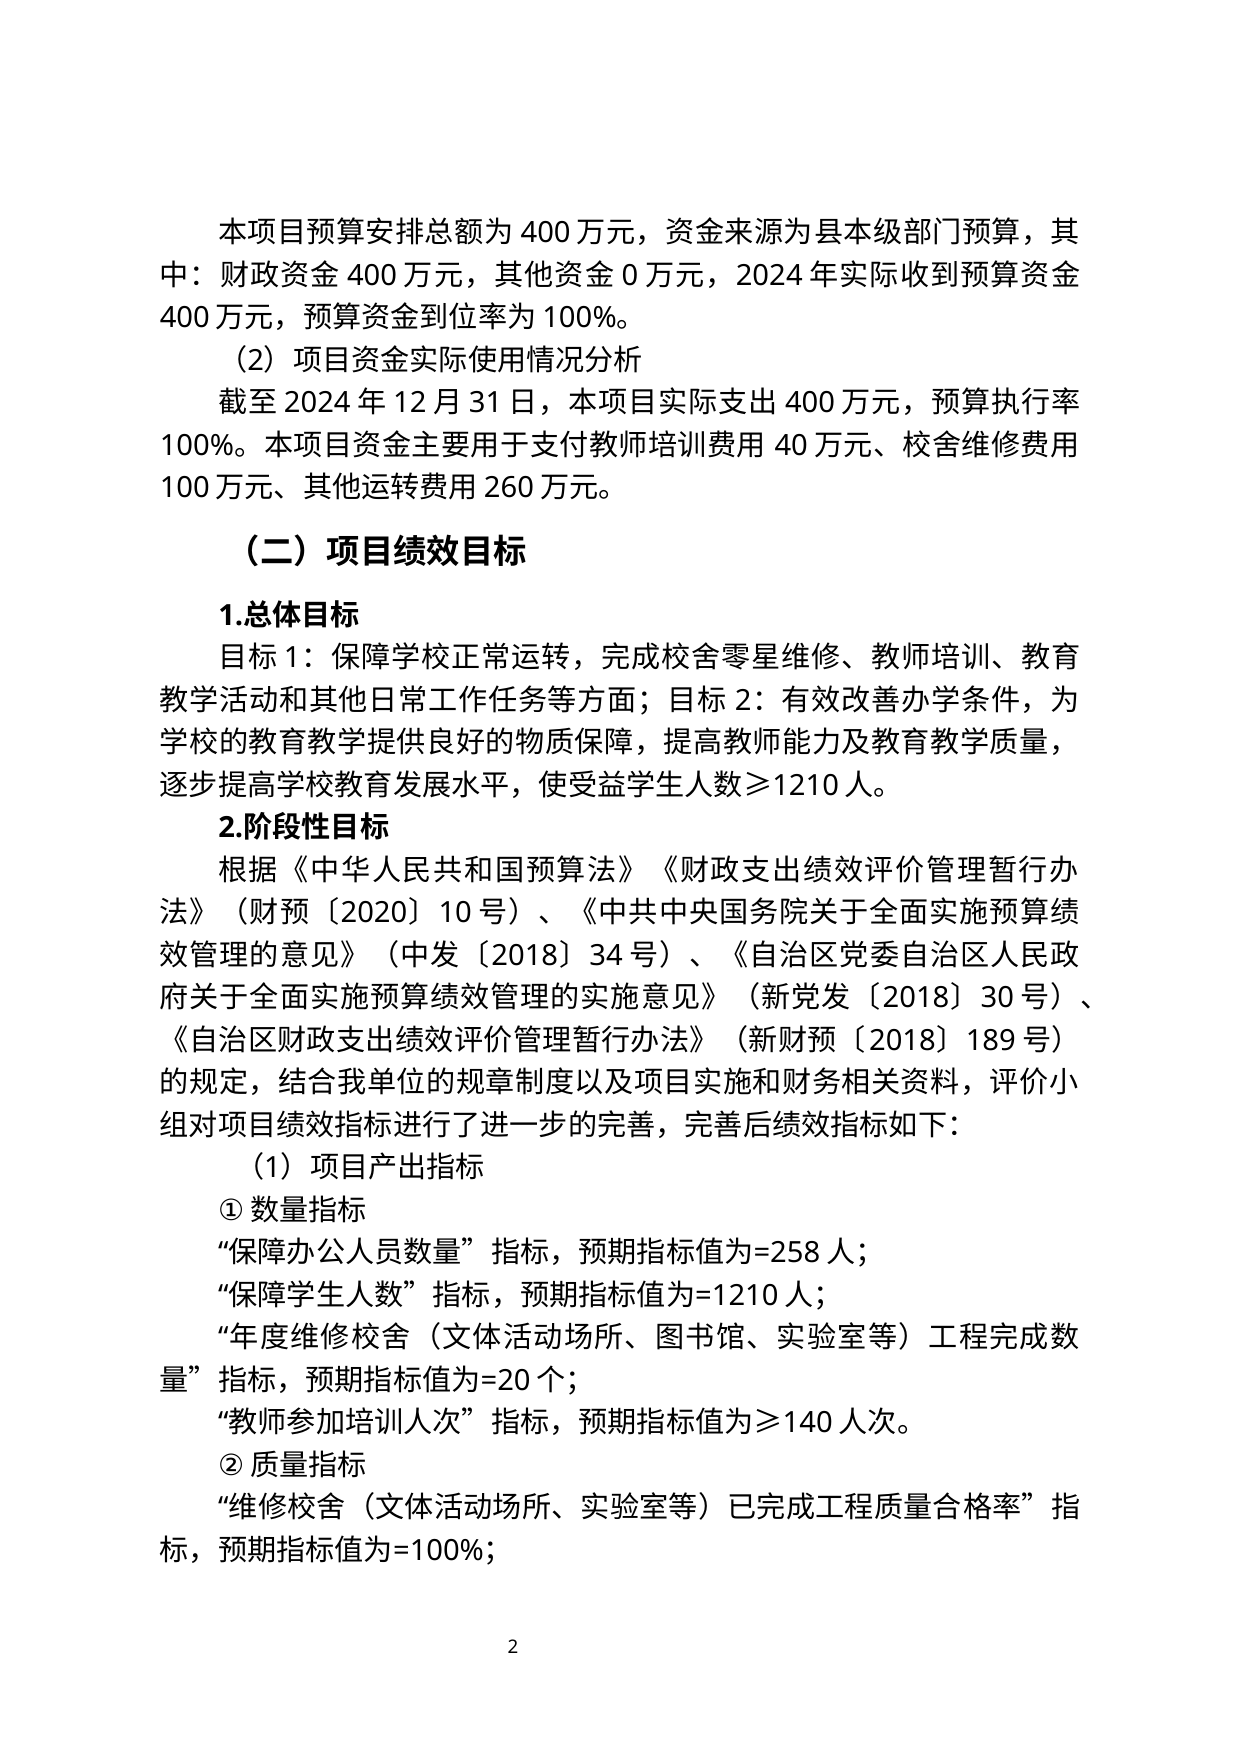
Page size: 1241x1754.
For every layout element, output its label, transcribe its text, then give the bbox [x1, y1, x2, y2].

text 截至2024年12月31日，本项目实际支出400万元，预算执行率100%。本项目资金主要用于支付教师培训费用40万元、校舍维修费用100万元、其他运转费用260万元。 [159, 379, 1081, 506]
text （2）项目资金实际使用情况分析 [159, 336, 1081, 379]
text “保障学生人数”指标，预期指标值为=1210人； [159, 1271, 1081, 1314]
subtitle 项目绩效目标 [159, 506, 1081, 591]
subtitle 2.阶段性目标 [159, 804, 1081, 846]
text “年度维修校舍（文体活动场所、图书馆、实验室等）工程完成数量”指标，预期指标值为=20个； [159, 1314, 1081, 1399]
text ①数量指标 [159, 1186, 1081, 1229]
text （1）项目产出指标 [159, 1144, 1081, 1186]
text ②质量指标 [159, 1441, 1081, 1484]
text “保障办公人员数量”指标，预期指标值为=258人； [159, 1229, 1081, 1271]
text “教师参加培训人次”指标，预期指标值为≥140人次。 [159, 1399, 1081, 1441]
subtitle 1.总体目标 [159, 591, 1081, 634]
text 根据《中华人民共和国预算法》《财政支出绩效评价管理暂行办法》（财预〔2020〕10号）、《中共中央国务院关于全面实施预算绩效管理的意见》（中发〔2018〕34号）、《自治区党委自治区人民政府关于全面实施预算绩效管理的实施意见》（新党发〔2018〕30号）、《自治区财政支出绩效评价管理暂行办法》（新财预〔2018〕189号）的规定，结合我单位的规章制度以及项目实施和财务相关资料，评价小组对项目绩效指标进行了进一步的完善，完善后绩效指标如下： [159, 846, 1081, 1144]
text “维修校舍（文体活动场所、实验室等）已完成工程质量合格率”指标，预期指标值为=100%； [159, 1484, 1081, 1569]
text 目标1：保障学校正常运转，完成校舍零星维修、教师培训、教育教学活动和其他日常工作任务等方面；目标2：有效改善办学条件，为学校的教育教学提供良好的物质保障，提高教师能力及教育教学质量，逐步提高学校教育发展水平，使受益学生人数≥1210人。 [159, 634, 1081, 804]
text 本项目预算安排总额为400万元，资金来源为县本级部门预算，其中：财政资金400万元，其他资金0万元，2024年实际收到预算资金400万元，预算资金到位率为100%。 [159, 209, 1081, 336]
